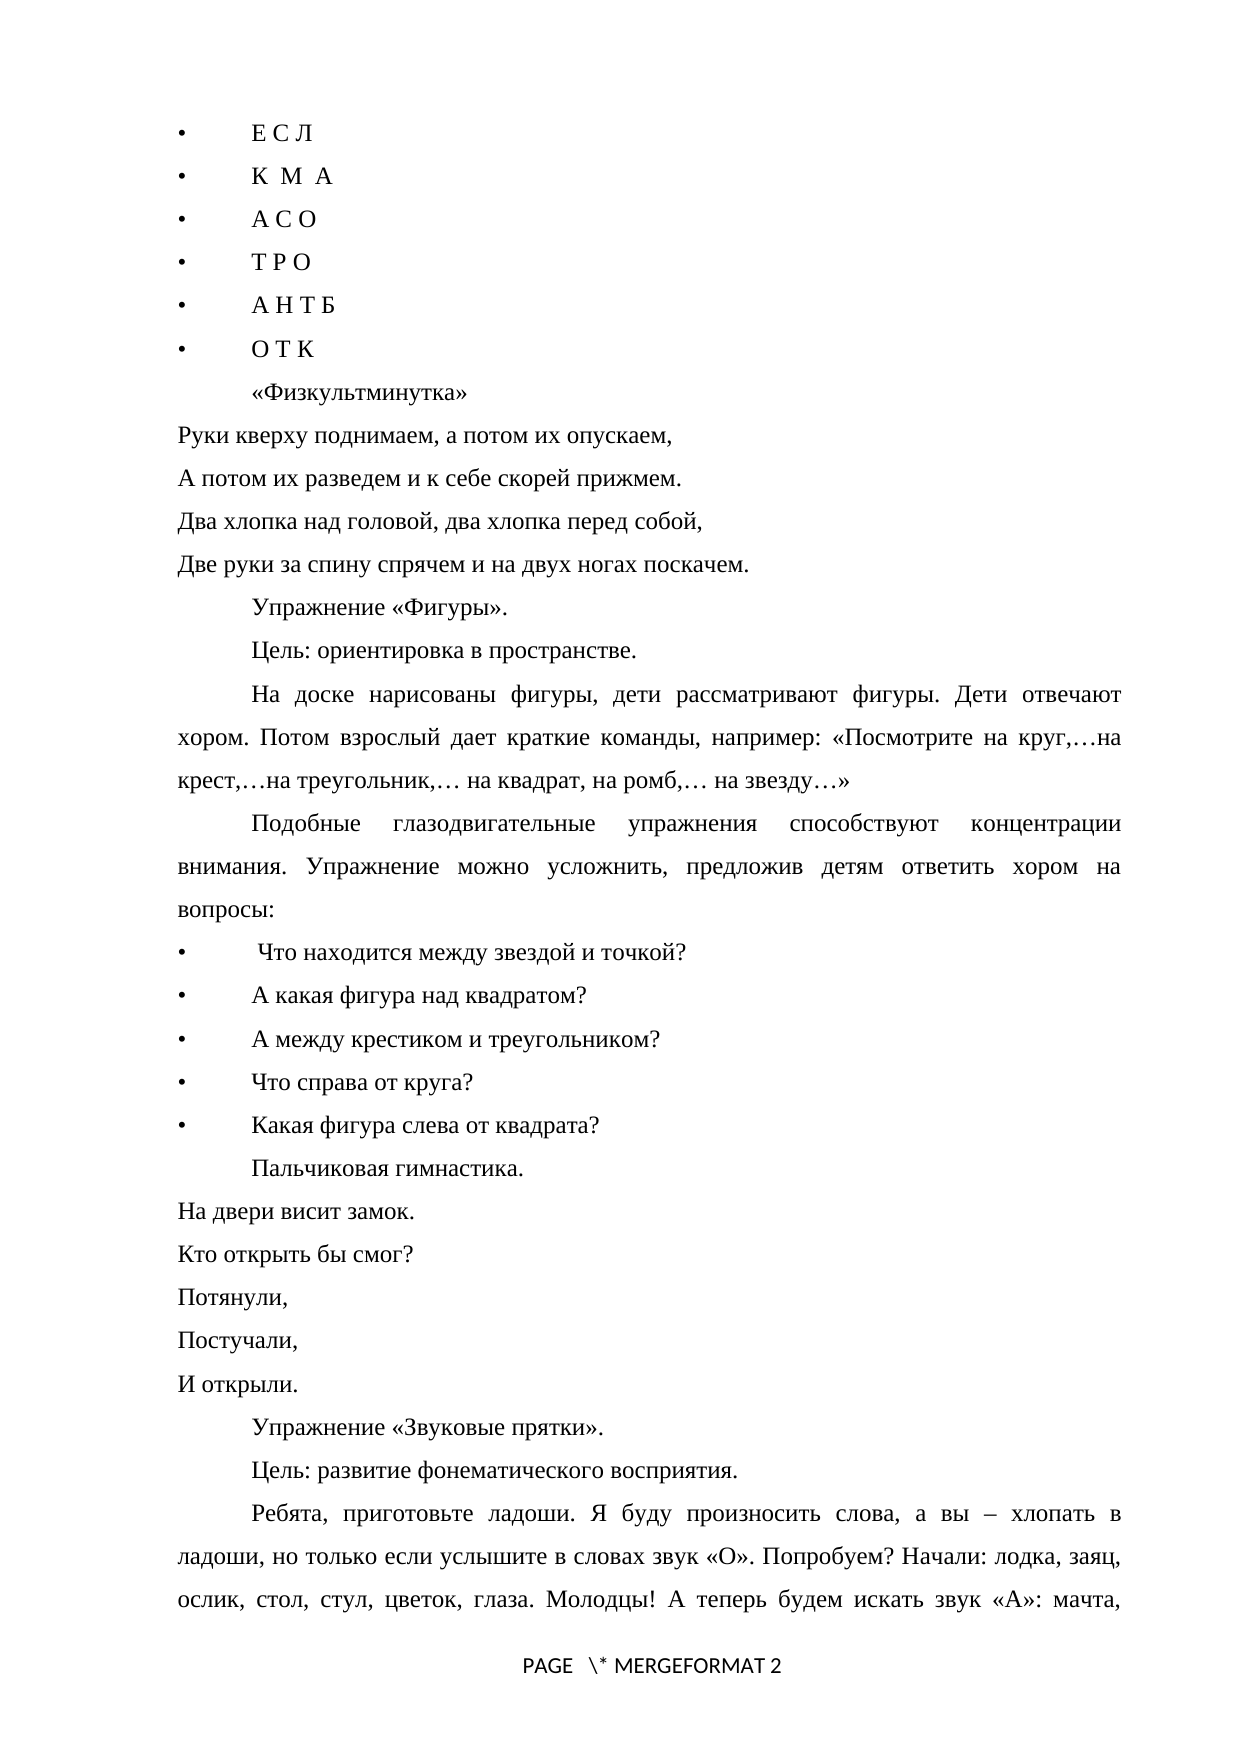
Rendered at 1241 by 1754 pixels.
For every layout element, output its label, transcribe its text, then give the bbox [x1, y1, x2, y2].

text Потянули, [177, 1282, 1122, 1311]
text • К М А [177, 161, 1122, 190]
text Пальчиковая гимнастика. [177, 1153, 1122, 1182]
text • Что справа от круга? [177, 1067, 1122, 1096]
text Цель: ориентировка в пространстве. [177, 636, 1122, 664]
text Подобные глазодвигательные упражнения способствуют концентрации внимания. Упражнение можно усложнить, предложив детям ответить хором на вопросы: [177, 808, 1122, 923]
text Упражнение «Звуковые прятки». [177, 1412, 1122, 1441]
text Упражнение «Фигуры». [177, 592, 1122, 621]
text А потом их разведем и к себе скорей прижмем. [177, 463, 1122, 492]
text На доске нарисованы фигуры, дети рассматривают фигуры. Дети отвечают хором. Потом взрослый дает краткие команды, например: «Посмотрите на круг,…на крест,…на треугольник,… на квадрат, на ромб,… на звезду…» [177, 679, 1122, 794]
text Цель: развитие фонематического восприятия. [177, 1455, 1122, 1484]
text • Что находится между звездой и точкой? [177, 937, 1122, 966]
text Руки кверху поднимаем, а потом их опускаем, [177, 420, 1122, 449]
text Два хлопка над головой, два хлопка перед собой, [177, 506, 1122, 535]
text • О Т К [177, 334, 1122, 362]
text И открыли. [177, 1369, 1122, 1397]
text • Е С Л [177, 118, 1122, 147]
text Две руки за спину спрячем и на двух ногах поскачем. [177, 549, 1122, 578]
text • А между крестиком и треугольником? [177, 1024, 1122, 1052]
text Кто открыть бы смог? [177, 1239, 1122, 1268]
text • Т Р О [177, 247, 1122, 276]
text • А С О [177, 204, 1122, 233]
text «Физкультминутка» [177, 377, 1122, 406]
text Постучали, [177, 1326, 1122, 1354]
text • А Н Т Б [177, 291, 1122, 319]
text • А какая фигура над квадратом? [177, 981, 1122, 1009]
text • Какая фигура слева от квадрата? [177, 1110, 1122, 1139]
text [177, 1498, 1122, 1613]
text На двери висит замок. [177, 1196, 1122, 1225]
